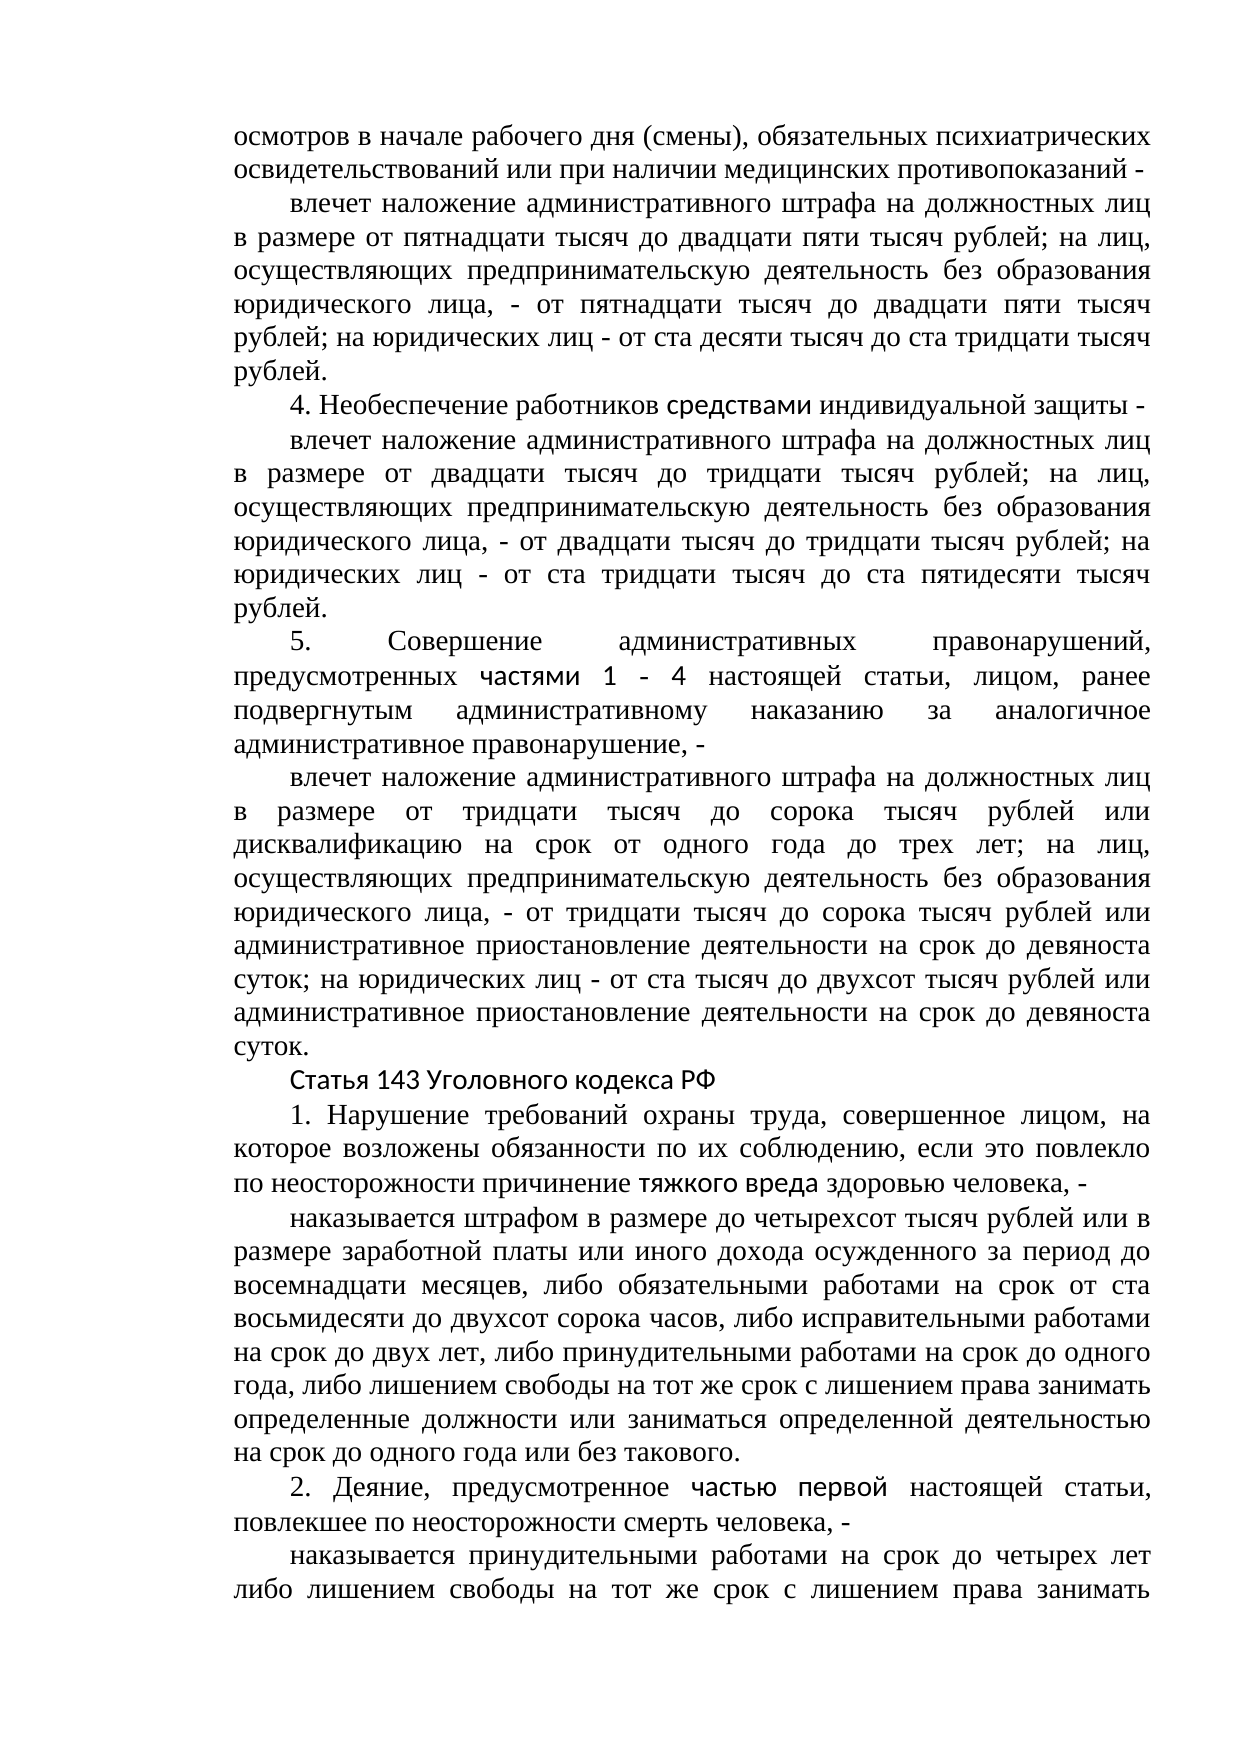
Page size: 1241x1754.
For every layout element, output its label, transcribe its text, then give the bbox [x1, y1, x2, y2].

text влечет наложение административного штрафа на должностных лиц в размере от пятнадцати тысяч до двадцати пяти тысяч рублей; на лиц, осуществляющих предпринимательскую деятельность без образования юридического лица, - от пятнадцати тысяч до двадцати пяти тысяч рублей; на юридических лиц - от ста десяти тысяч до ста тридцати тысяч рублей. [233, 185, 1152, 386]
text наказывается штрафом в размере до четырехсот тысяч рублей или в размере заработной платы или иного дохода осужденного за период до восемнадцати месяцев, либо обязательными работами на срок от ста восьмидесяти до двухсот сорока часов, либо исправительными работами на срок до двух лет, либо принудительными работами на срок до одного года, либо лишением свободы на тот же срок с лишением права занимать определенные должности или заниматься определенной деятельностью на срок до одного года или без такового. [233, 1200, 1152, 1468]
text 1. Нарушение требований охраны труда, совершенное лицом, на которое возложены обязанности по их соблюдению, если это повлекло по неосторожности причинение тяжкого вреда здоровью человека, - [233, 1097, 1152, 1200]
text влечет наложение административного штрафа на должностных лиц в размере от двадцати тысяч до тридцати тысяч рублей; на лиц, осуществляющих предпринимательскую деятельность без образования юридического лица, - от двадцати тысяч до тридцати тысяч рублей; на юридических лиц - от ста тридцати тысяч до ста пятидесяти тысяч рублей. [233, 422, 1152, 623]
text Статья 143 Уголовного кодекса РФ [233, 1061, 1152, 1097]
text влечет наложение административного штрафа на должностных лиц в размере от тридцати тысяч до сорока тысяч рублей или дисквалификацию на срок от одного года до трех лет; на лиц, осуществляющих предпринимательскую деятельность без образования юридического лица, - от тридцати тысяч до сорока тысяч рублей или административное приостановление деятельности на срок до девяноста суток; на юридических лиц - от ста тысяч до двухсот тысяч рублей или административное приостановление деятельности на срок до девяноста суток. [233, 759, 1152, 1061]
text 4. Необеспечение работников средствами индивидуальной защиты - [233, 386, 1152, 422]
text 5. Совершение административных правонарушений, предусмотренных частями 1 - 4 настоящей статьи, лицом, ранее подвергнутым административному наказанию за аналогичное административное правонарушение, - [233, 623, 1152, 759]
text 2. Деяние, предусмотренное частью первой настоящей статьи, повлекшее по неосторожности смерть человека, - [233, 1468, 1152, 1537]
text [233, 1537, 1152, 1604]
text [233, 118, 1152, 185]
